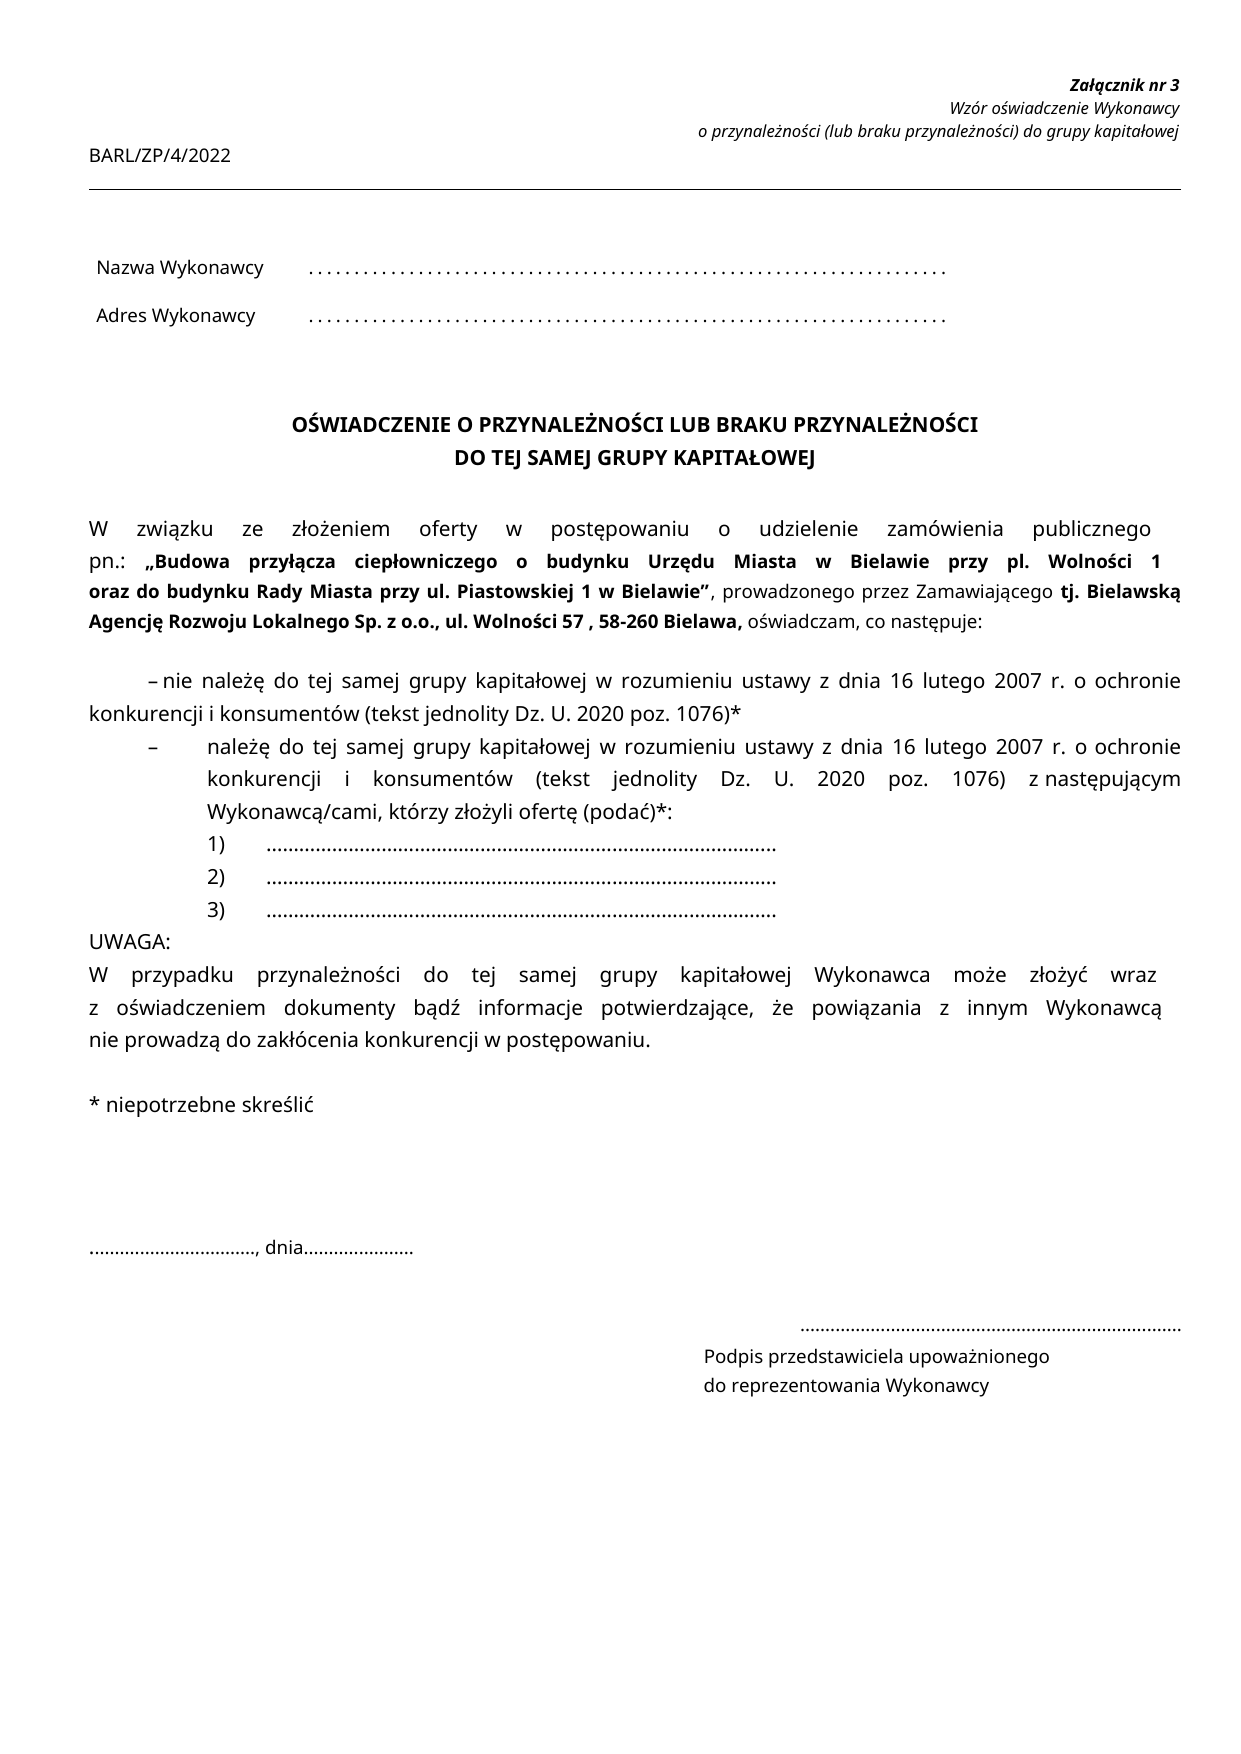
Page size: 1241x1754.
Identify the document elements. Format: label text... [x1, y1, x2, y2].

table_cell Adres Wykonawcy [89, 296, 301, 345]
text * niepotrzebne skreślić [89, 1090, 1181, 1119]
text – należę do tej samej grupy kapitałowej w rozumieniu ustawy z dnia 16 lutego 2007 r. o ochronie konkurencji i konsumentów (tekst jednolity Dz. U. 2020 poz. 1076) z następującym Wykonawcą/cami, którzy złożyli ofertę (podać)*: [148, 732, 1181, 825]
table_cell ...................................................................... [301, 296, 1138, 345]
text – nie należę do tej samej grupy kapitałowej w rozumieniu ustawy z dnia 16 lutego 2007 r. o ochronie konkurencji i konsumentów (tekst jednolity Dz. U. 2020 poz. 1076)* [89, 667, 1181, 728]
text 3) …………………………………………………………………..……………. [207, 895, 1181, 923]
text OŚWIADCZENIE O PRZYNALEŻNOŚCI LUB BRAKU PRZYNALEŻNOŚCI [89, 410, 1181, 439]
text Podpis przedstawiciela upoważnionego do reprezentowania Wykonawcy [650, 1343, 1181, 1398]
text W związku ze złożeniem oferty w postępowaniu o udzielenie zamówienia publicznego pn.: „Budowa przyłącza ciepłowniczego o budynku Urzędu Miasta w Bielawie przy pl. Wolności 1 oraz do budynku Rady Miasta przy ul. Piastowskiej 1 w Bielawie”, prowadzonego przez Zamawiającego tj. Bielawską Agencję Rozwoju Lokalnego Sp. z o.o., ul. Wolności 57 , 58-260 Bielawa, oświadczam, co następuje: [89, 514, 1181, 633]
text 2) ………………………………………………………………………….…….. [207, 862, 1181, 891]
text ............................................................................ [89, 1312, 1181, 1337]
text ................................., dnia...................... [89, 1232, 1181, 1261]
text 1) ………………………………………………………………………………... [207, 829, 1181, 858]
table_header ...................................................................... [301, 248, 1138, 296]
table_header Nazwa Wykonawcy [89, 248, 301, 296]
text UWAGA: [89, 927, 1181, 956]
text DO TEJ SAMEJ GRUPY KAPITAŁOWEJ [89, 443, 1181, 471]
text W przypadku przynależności do tej samej grupy kapitałowej Wykonawca może złożyć wraz z oświadczeniem dokumenty bądź informacje potwierdzające, że powiązania z innym Wykonawcą nie prowadzą do zakłócenia konkurencji w postępowaniu. [89, 960, 1181, 1054]
